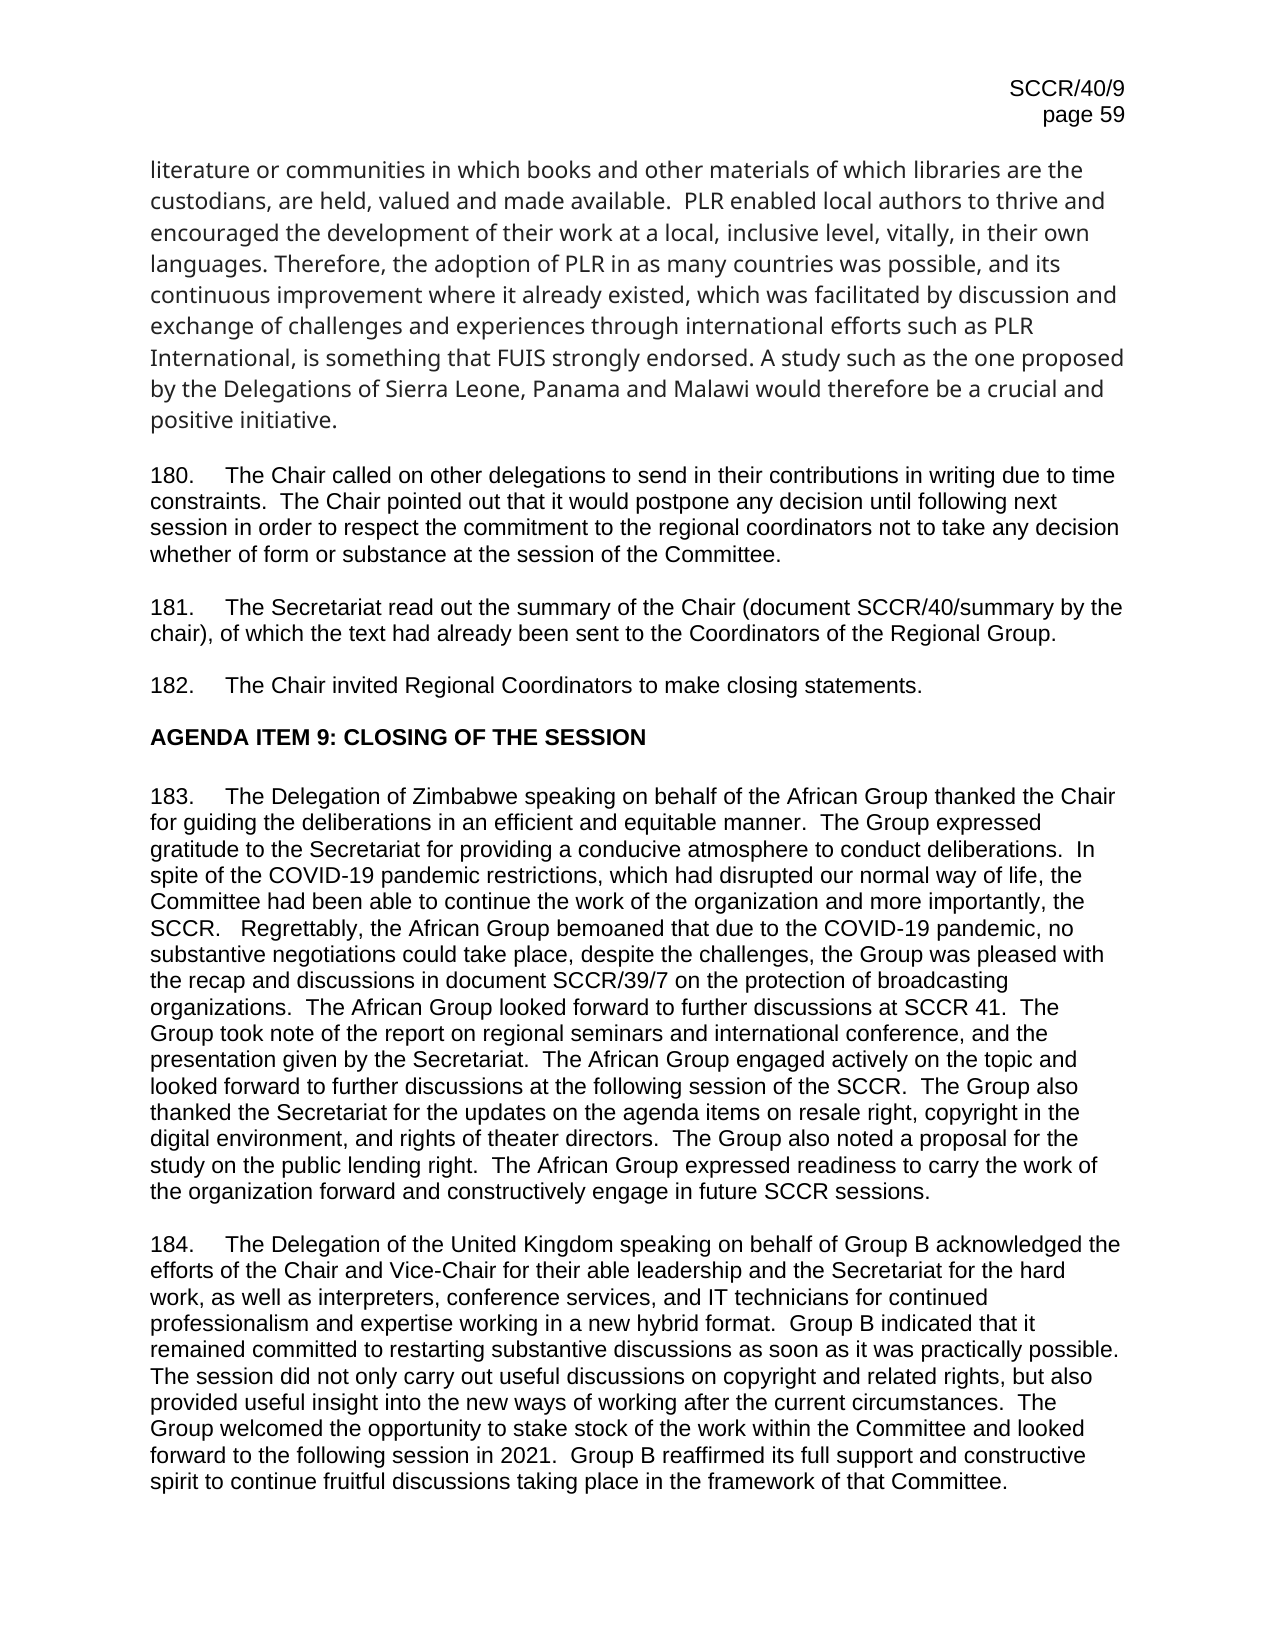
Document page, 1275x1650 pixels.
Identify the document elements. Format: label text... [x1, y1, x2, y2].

list The Chair invited Regional Coordinators to make closing statements. [150, 672, 1125, 699]
list The Secretariat read out the summary of the Chair (document SCCR/40/summary by the chair), of which the text had already been sent to the Coordinators of the Regional Group. [150, 593, 1125, 646]
list The Delegation of Zimbabwe speaking on behalf of the African Group thanked the Chair [150, 783, 1125, 809]
list The Delegation of the United Kingdom speaking on behalf of Group B acknowledged the efforts of the Chair and Vice-Chair for their able leadership and the Secretariat for the hard work, as well as interpreters, conference services, and IT technicians for continued professionalism and expertise working in a new hybrid format. Group B indicated that it remained committed to restarting substantive discussions as soon as it was practically possible. The session did not only carry out useful discussions on copyright and related rights, but also provided useful insight into the new ways of working after the current circumstances. The Group welcomed the opportunity to stake stock of the work within the Committee and looked forward to the following session in 2021. Group B reaffirmed its full support and constructive spirit to continue fruitful discussions taking place in the framework of that Committee. [150, 1231, 1125, 1494]
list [150, 154, 1125, 435]
list for guiding the deliberations in an efficient and equitable manner. The Group expressed gratitude to the Secretariat for providing a conducive atmosphere to conduct deliberations. In spite of the COVID-19 pandemic restrictions, which had disrupted our normal way of life, the Committee had been able to continue the work of the organization and more importantly, the SCCR. Regrettably, the African Group bemoaned that due to the COVID-19 pandemic, no substantive negotiations could take place, despite the challenges, the Group was pleased with the recap and discussions in document SCCR/39/7 on the protection of broadcasting organizations. The African Group looked forward to further discussions at SCCR 41. The Group took note of the report on regional seminars and international conference, and the presentation given by the Secretariat. The African Group engaged actively on the topic and looked forward to further discussions at the following session of the SCCR. The Group also thanked the Secretariat for the updates on the agenda items on resale right, copyright in the digital environment, and rights of theater directors. The Group also noted a proposal for the study on the public lending right. The African Group expressed readiness to carry the work of the organization forward and constructively engage in future SCCR sessions. [150, 809, 1125, 1204]
list The Chair called on other delegations to send in their contributions in writing due to time constraints. The Chair pointed out that it would postpone any decision until following next session in order to respect the commitment to the regional coordinators not to take any decision whether of form or substance at the session of the Committee. [150, 462, 1125, 567]
subtitle AGENDA ITEM 9: CLOSING OF THE SESSION [150, 724, 1125, 750]
